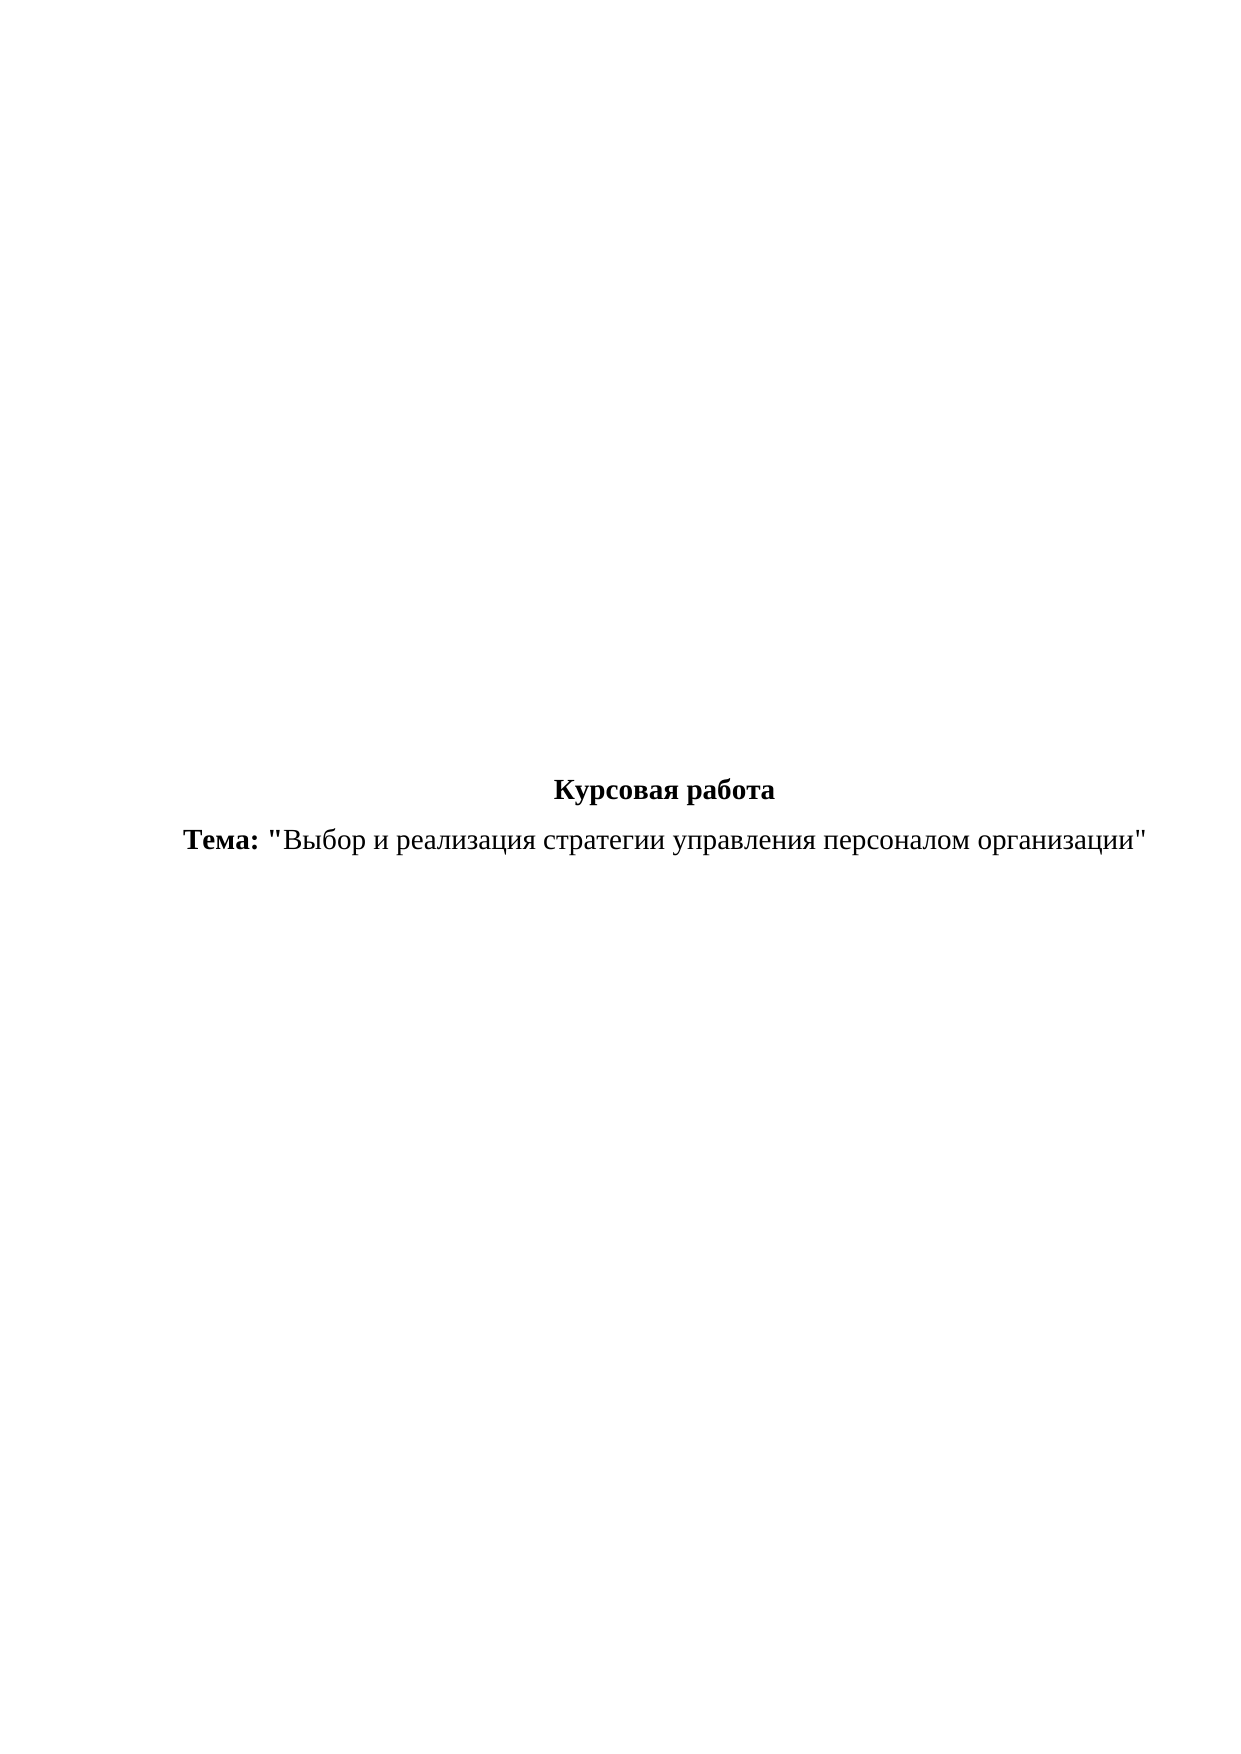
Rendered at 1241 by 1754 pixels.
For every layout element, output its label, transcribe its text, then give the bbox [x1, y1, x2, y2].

text Тема: "Выбор и реализация стратегии управления персоналом организации" [177, 822, 1152, 856]
subtitle Курсовая работа [177, 772, 1152, 806]
